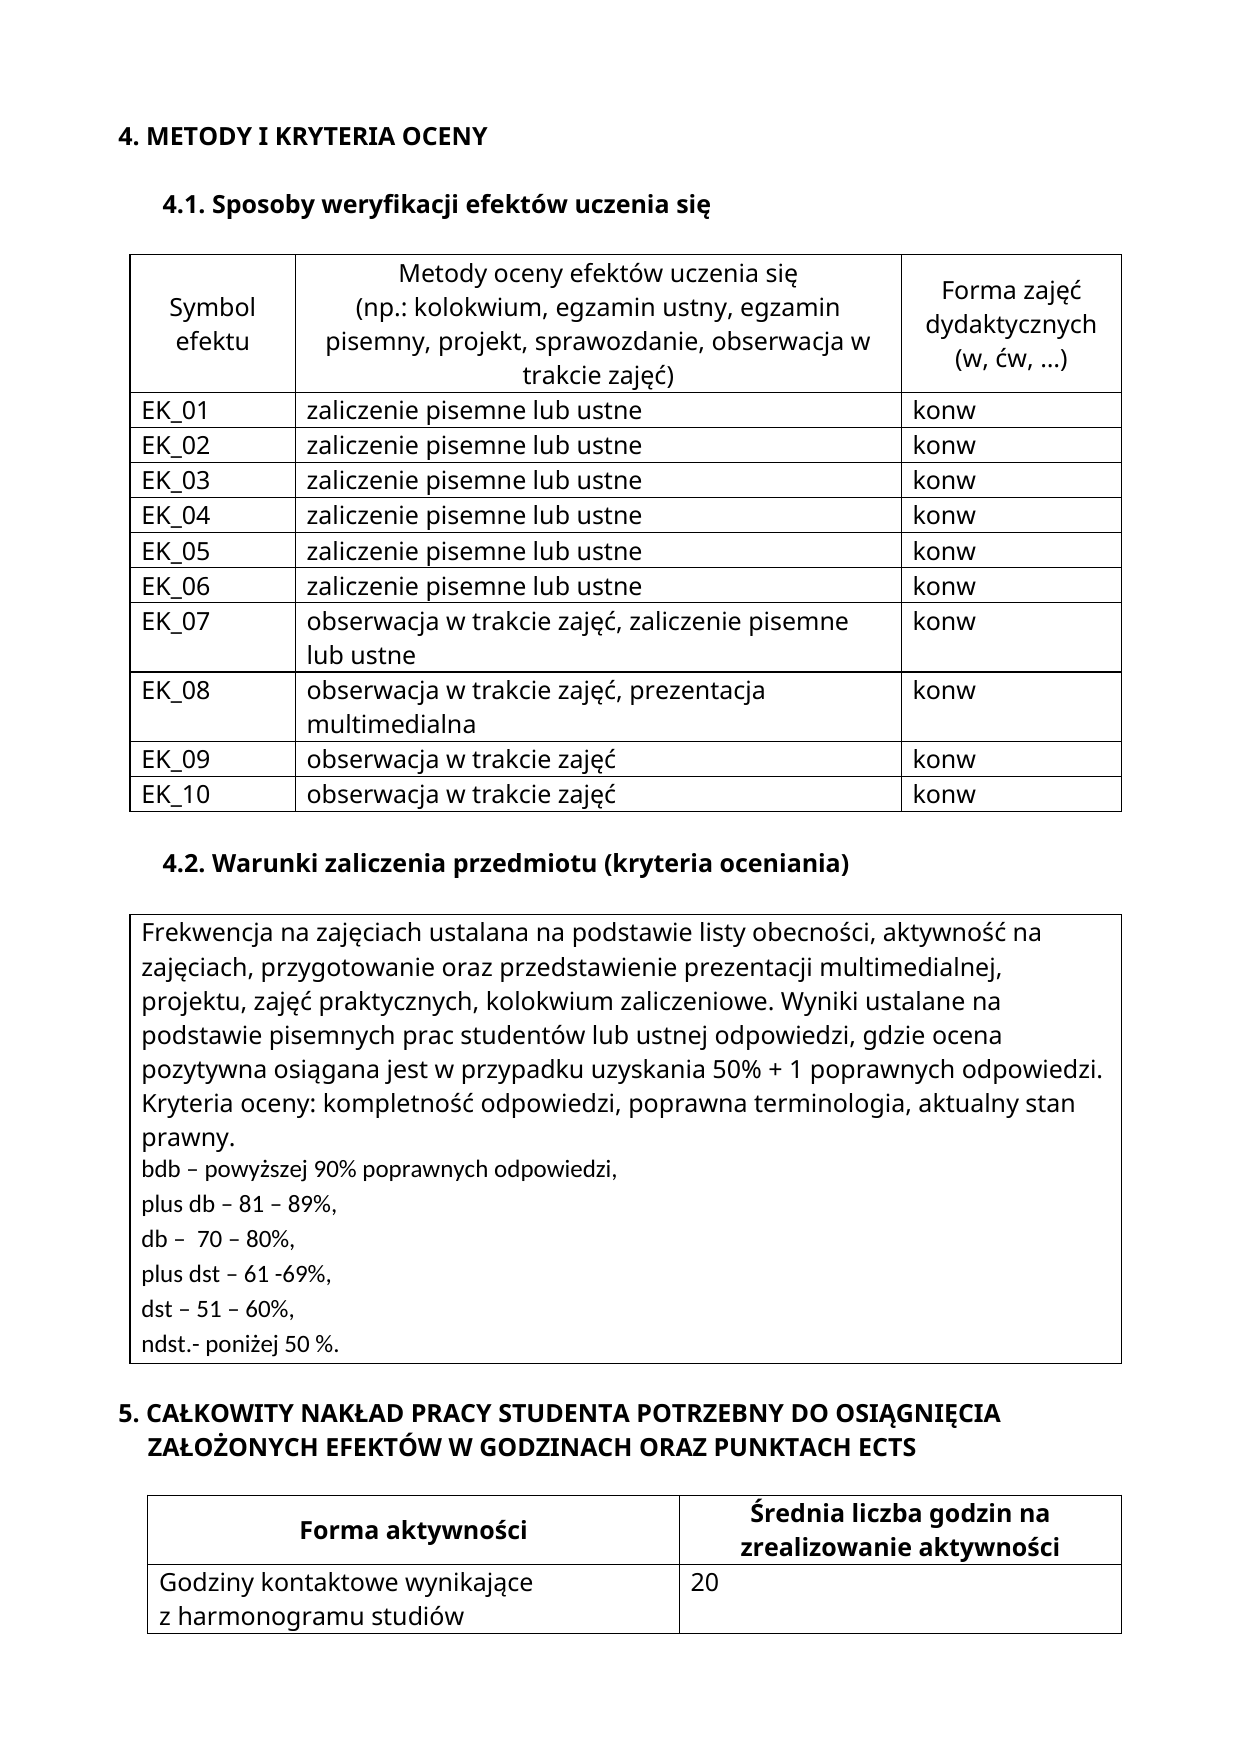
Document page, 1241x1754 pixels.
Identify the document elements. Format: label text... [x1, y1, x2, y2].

table_cell EK_10 [131, 777, 295, 811]
table_cell konw [902, 463, 1121, 497]
table_header Frekwencja na zajęciach ustalana na podstawie listy obecności, aktywność na zajęciach, przygotowanie oraz przedstawienie prezentacji multimedialnej, projektu, zajęć praktycznych, kolokwium zaliczeniowe. Wyniki ustalane na podstawie pisemnych prac studentów lub ustnej odpowiedzi, gdzie ocena pozytywna osiągana jest w przypadku uzyskania 50% + 1 poprawnych odpowiedzi. Kryteria oceny: kompletność odpowiedzi, poprawna terminologia, aktualny stan prawny. bdb – powyższej 90% poprawnych odpowiedzi, plus db – 81 – 89%, db – 70 – 80%, plus dst – 61 -69%, dst – 51 – 60%, ndst.- poniżej 50 %. [131, 915, 1121, 1363]
table_cell konw [902, 603, 1121, 671]
table_cell EK_02 [131, 428, 295, 462]
table_header Średnia liczba godzin na zrealizowanie aktywności [680, 1496, 1121, 1564]
table_cell konw [902, 393, 1121, 427]
table_cell konw [902, 568, 1121, 602]
table_cell konw [902, 533, 1121, 567]
table_cell EK_07 [131, 603, 295, 671]
table_cell Godziny kontaktowe wynikające z harmonogramu studiów [148, 1565, 679, 1633]
table_cell obserwacja w trakcie zajęć [296, 742, 901, 776]
table_cell zaliczenie pisemne lub ustne [296, 428, 901, 462]
text 4.1. Sposoby weryfikacji efektów uczenia się [162, 186, 1122, 220]
table_cell zaliczenie pisemne lub ustne [296, 393, 901, 427]
table_cell EK_09 [131, 742, 295, 776]
table_cell zaliczenie pisemne lub ustne [296, 533, 901, 567]
text 4.2. Warunki zaliczenia przedmiotu (kryteria oceniania) [162, 846, 1122, 880]
table_cell konw [902, 742, 1121, 776]
table_header Metody oceny efektów uczenia się (np.: kolokwium, egzamin ustny, egzamin pisemny, projekt, sprawozdanie, obserwacja w trakcie zajęć) [296, 255, 901, 392]
table_cell zaliczenie pisemne lub ustne [296, 463, 901, 497]
table_cell EK_01 [131, 393, 295, 427]
table_cell zaliczenie pisemne lub ustne [296, 568, 901, 602]
table_cell zaliczenie pisemne lub ustne [296, 498, 901, 532]
table_cell konw [902, 673, 1121, 741]
table_cell EK_05 [131, 533, 295, 567]
table_cell obserwacja w trakcie zajęć [296, 777, 901, 811]
table_cell obserwacja w trakcie zajęć, zaliczenie pisemne lub ustne [296, 603, 901, 671]
table_cell EK_08 [131, 673, 295, 741]
table_cell obserwacja w trakcie zajęć, prezentacja multimedialna [296, 673, 901, 741]
table_cell konw [902, 498, 1121, 532]
table_cell EK_04 [131, 498, 295, 532]
text 5. CAŁKOWITY NAKŁAD PRACY STUDENTA POTRZEBNY DO OSIĄGNIĘCIA ZAŁOŻONYCH EFEKTÓW W GODZINACH ORAZ PUNKTACH ECTS [118, 1395, 1122, 1463]
table_cell 20 [680, 1565, 1121, 1633]
table_header Symbol efektu [131, 255, 295, 392]
table_cell konw [902, 777, 1121, 811]
table_cell EK_06 [131, 568, 295, 602]
text 4. METODY I KRYTERIA OCENY [118, 118, 1122, 152]
table_header Forma aktywności [148, 1496, 679, 1564]
table_cell EK_03 [131, 463, 295, 497]
table_header Forma zajęć dydaktycznych (w, ćw, …) [902, 255, 1121, 392]
table_cell konw [902, 428, 1121, 462]
